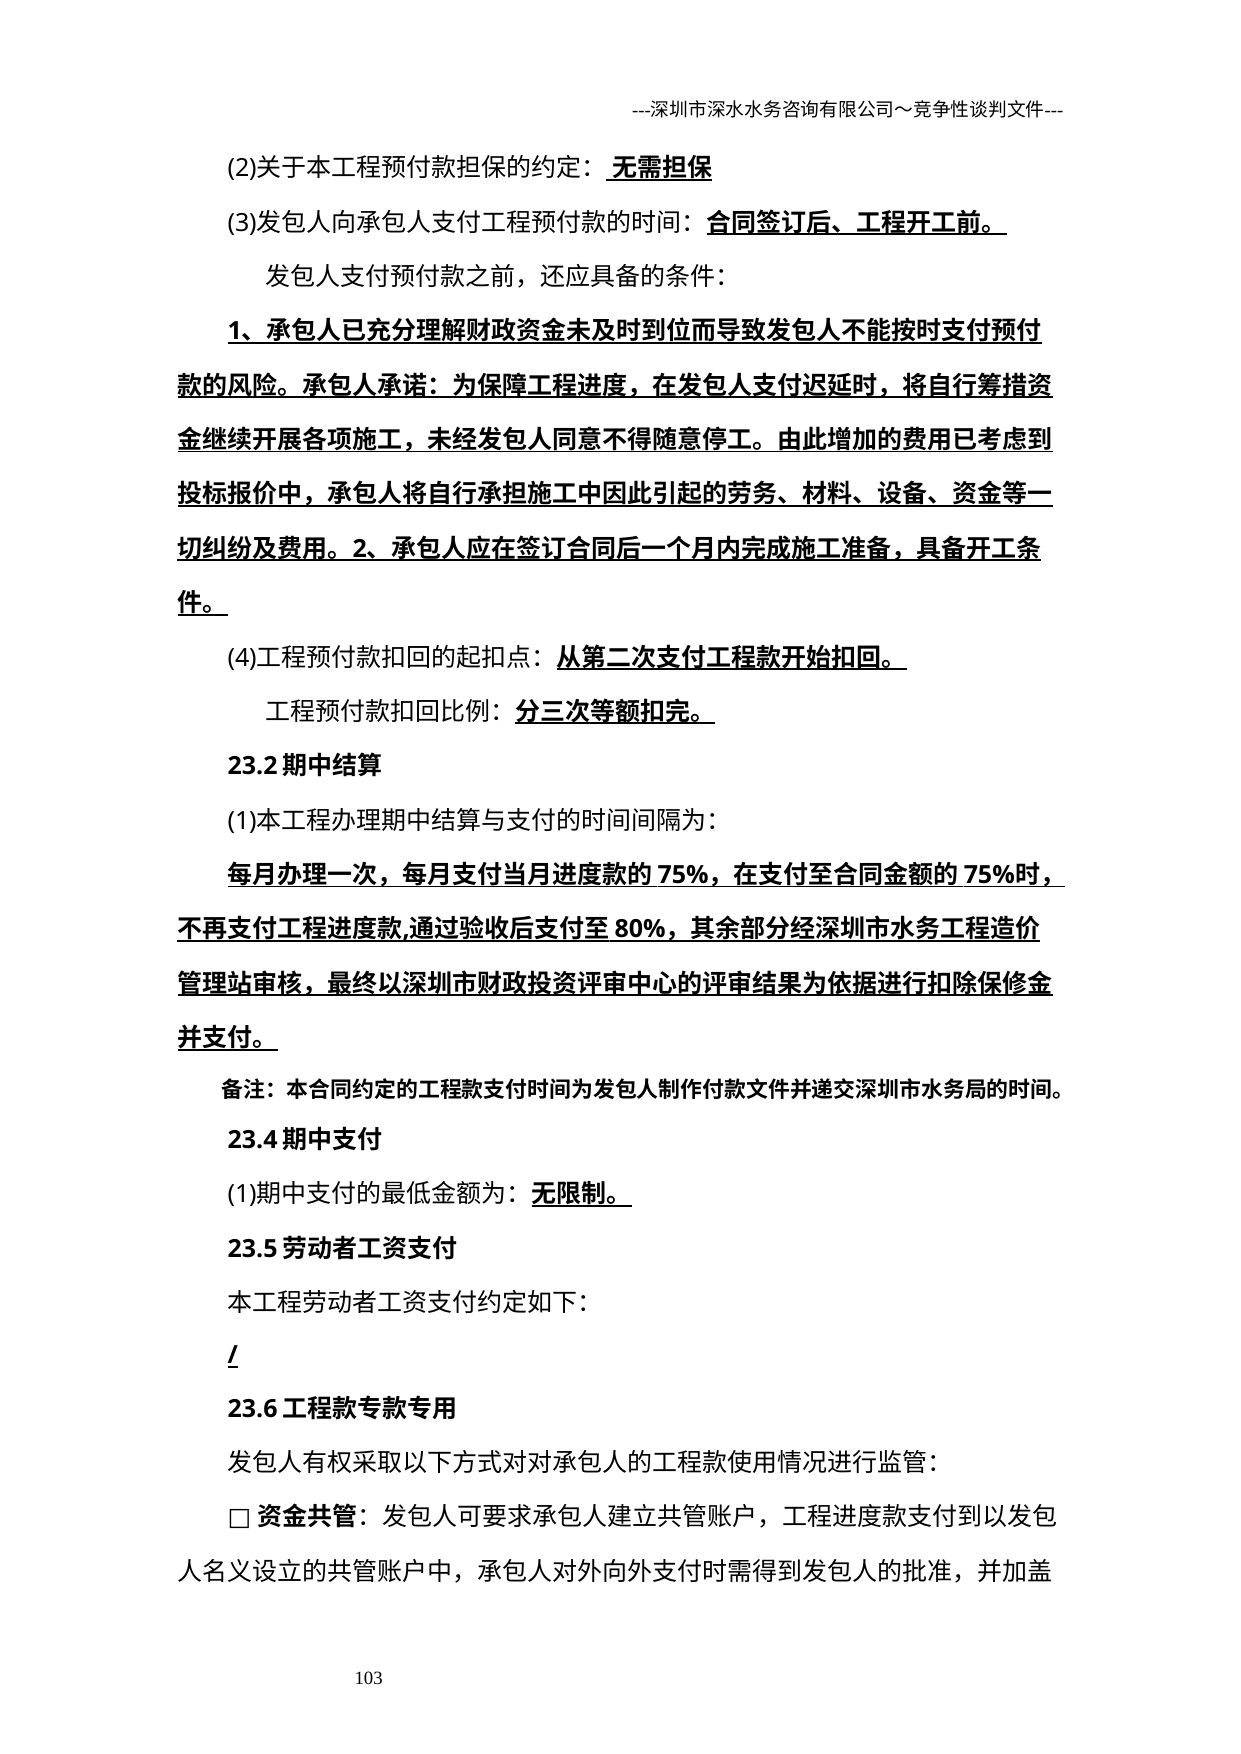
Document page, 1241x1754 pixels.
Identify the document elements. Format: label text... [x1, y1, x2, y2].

text 每月办理一次，每月支付当月进度款的75%，在支付至合同金额的75%时，不再支付工程进度款,通过验收后支付至80%，其余部分经深圳市水务工程造价管理站审核，最终以深圳市财政投资评审中心的评审结果为依据进行扣除保修金并支付。 [177, 854, 1063, 1054]
text (2)关于本工程预付款担保的约定： 无需担保 [177, 148, 1063, 184]
text 23.2期中结算 [177, 746, 1063, 782]
text 工程预付款扣回比例：分三次等额扣完。 [177, 691, 1063, 728]
text (1)本工程办理期中结算与支付的时间间隔为： [177, 800, 1063, 836]
text 1、承包人已充分理解财政资金未及时到位而导致发包人不能按时支付预付款的风险。承包人承诺：为保障工程进度，在发包人支付迟延时，将自行筹措资金继续开展各项施工，未经发包人同意不得随意停工。由此增加的费用已考虑到投标报价中，承包人将自行承担施工中因此引起的劳务、材料、设备、资金等一切纠纷及费用。2、承包人应在签订合同后一个月内完成施工准备，具备开工条件。 [177, 311, 1063, 619]
text (4)工程预付款扣回的起扣点：从第二次支付工程款开始扣回。 [177, 637, 1063, 673]
text (1)期中支付的最低金额为：无限制。 [177, 1174, 1063, 1210]
text / [177, 1337, 1063, 1371]
text 备注：本合同约定的工程款支付时间为发包人制作付款文件并递交深圳市水务局的时间。 [177, 1072, 1063, 1104]
text 本工程劳动者工资支付约定如下： [177, 1283, 1063, 1319]
text 发包人有权采取以下方式对对承包人的工程款使用情况进行监管： [177, 1442, 1063, 1479]
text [177, 1497, 1063, 1587]
text 23.4期中支付 [177, 1119, 1063, 1156]
text 23.6工程款专款专用 [177, 1388, 1063, 1424]
text (3)发包人向承包人支付工程预付款的时间：合同签订后、工程开工前。 [177, 202, 1063, 238]
text 23.5劳动者工资支付 [177, 1228, 1063, 1264]
text 发包人支付预付款之前，还应具备的条件： [177, 256, 1063, 293]
